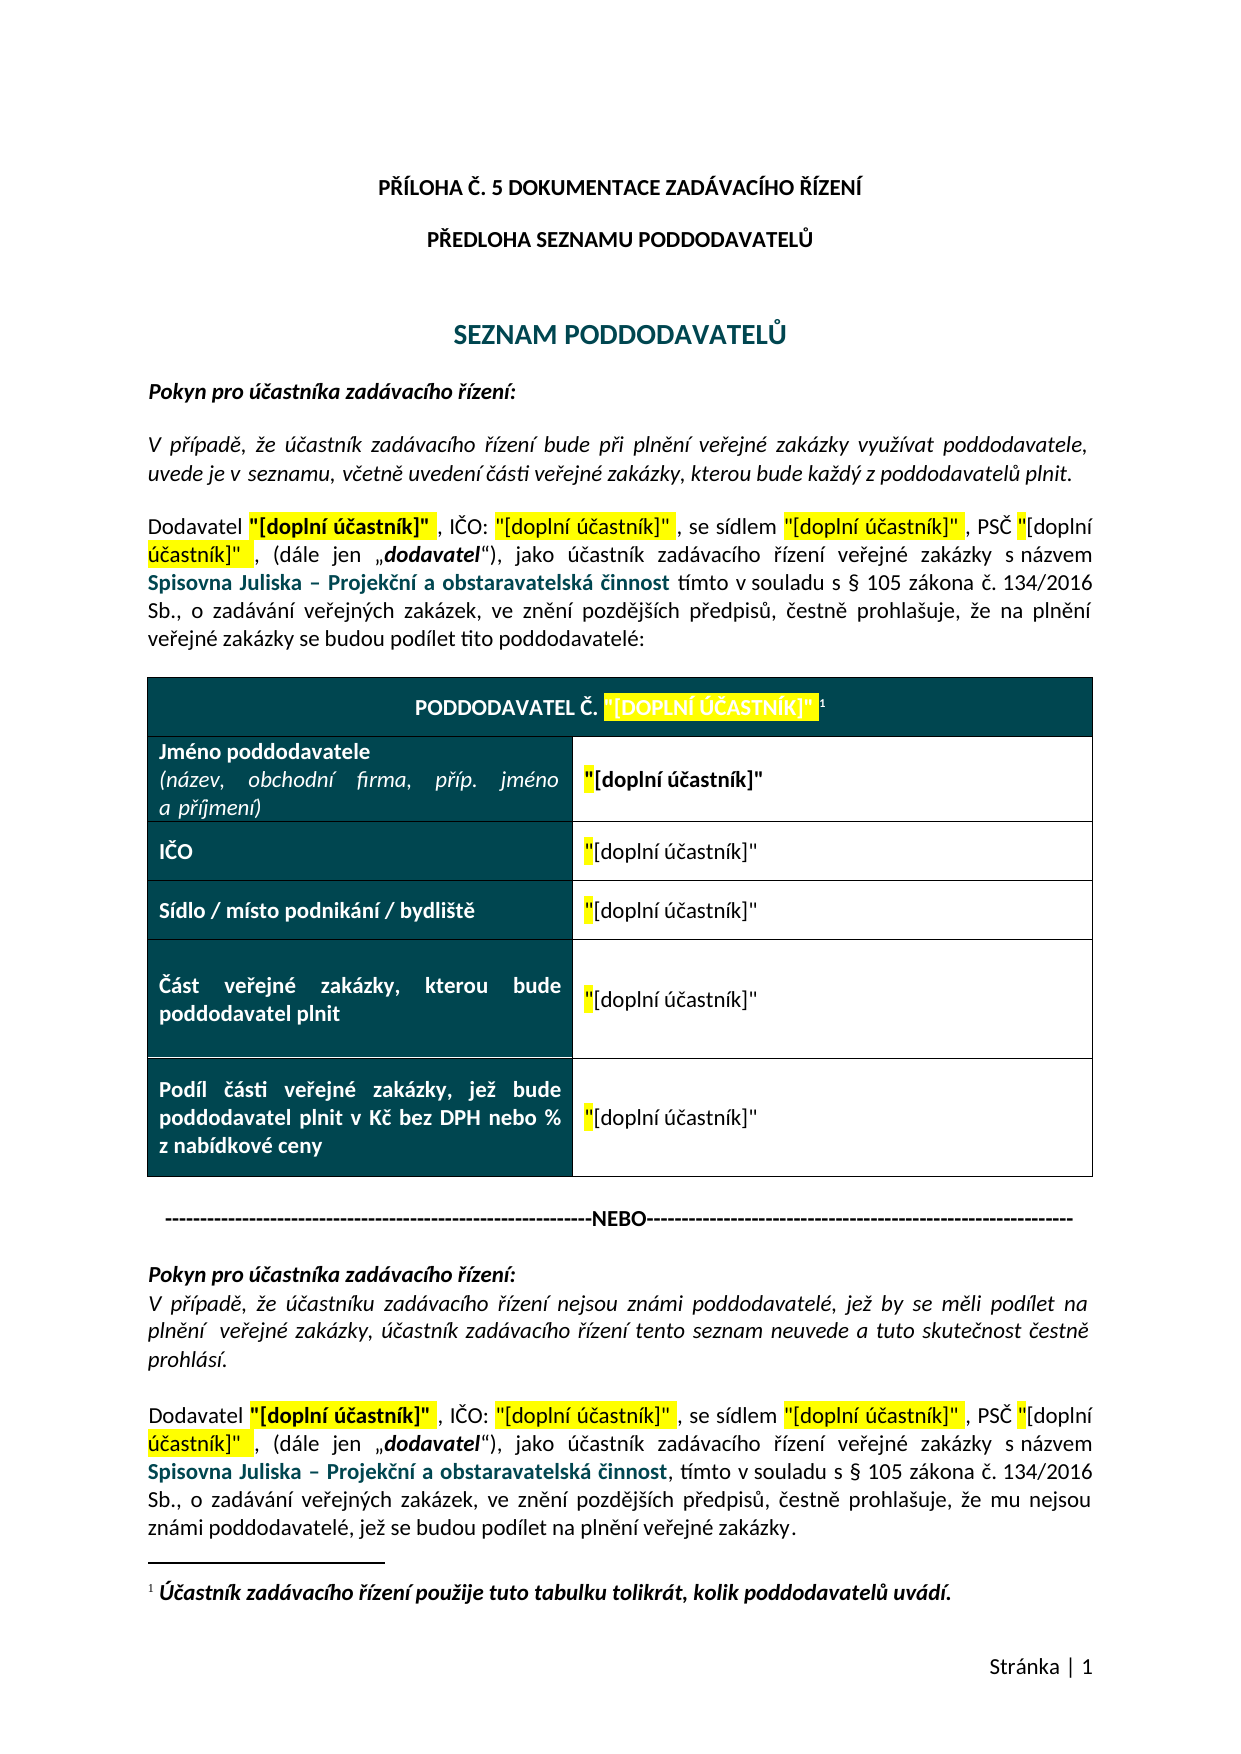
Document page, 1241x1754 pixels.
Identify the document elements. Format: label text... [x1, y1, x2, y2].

table_cell IČO [148, 822, 572, 880]
text PŘEDLOHA SEZNAMU PODDODAVATELŮ [148, 226, 1093, 254]
table_cell [573, 940, 1092, 1057]
table_cell [573, 737, 1092, 821]
text Dodavatel , IČO: , se sídlem , PSČ , (dále jen „dodavatel“), jako účastník zadávacího řízení veřejné zakázky s názvem Spisovna Juliska – Projekční a obstaravatelská činnost tímto v souladu s § 105 zákona č. 134/2016 Sb., o zadávání veřejných zakázek, ve znění pozdějších předpisů, čestně prohlašuje, že na plnění veřejné zakázky se budou podílet tito poddodavatelé: [148, 512, 1093, 652]
text Pokyn pro účastníka zadávacího řízení: [148, 377, 1093, 405]
text Dodavatel , IČO: , se sídlem , PSČ , (dále jen „dodavatel“), jako účastník zadávacího řízení veřejné zakázky s názvem Spisovna Juliska – Projekční a obstaravatelská činnost, tímto v souladu s § 105 zákona č. 134/2016 Sb., o zadávání veřejných zakázek, ve znění pozdějších předpisů, čestně prohlašuje, že mu nejsou známi poddodavatelé, jež se budou podílet na plnění veřejné zakázky. [148, 1401, 1093, 1541]
text -------------------------------------------------------------NEBO------------------------------------------------------------- [148, 1204, 1093, 1233]
table_cell Sídlo / místo podnikání / bydliště [148, 881, 572, 939]
table_cell [573, 822, 1092, 880]
table_cell Podíl části veřejné zakázky, jež bude poddodavatel plnit v Kč bez DPH nebo % z nabídkové ceny [148, 1059, 572, 1176]
text PŘÍLOHA Č. 5 DOKUMENTACE ZADÁVACÍHO ŘÍZENÍ [148, 173, 1093, 201]
table_cell [573, 881, 1092, 939]
text V případě, že účastník zadávacího řízení bude při plnění veřejné zakázky využívat poddodavatele, uvede je v seznamu, včetně uvedení části veřejné zakázky, kterou bude každý z poddodavatelů plnit. [148, 430, 1093, 487]
table_cell Část veřejné zakázky, kterou bude poddodavatel plnit [148, 940, 572, 1057]
table_cell Jméno poddodavatele (název, obchodní firma, příp. jméno a příjmení) [148, 737, 572, 821]
text Pokyn pro účastníka zadávacího řízení: [148, 1261, 1093, 1289]
text V případě, že účastníku zadávacího řízení nejsou známi poddodavatelé, jež by se měli podílet na plnění veřejné zakázky, účastník zadávacího řízení tento seznam neuvede a tuto skutečnost čestně prohlásí. [148, 1289, 1093, 1373]
table_cell [573, 1059, 1092, 1176]
text SEZNAM PODDODAVATELŮ [148, 316, 1093, 352]
table_header PODDODAVATEL Č. [148, 678, 1092, 736]
